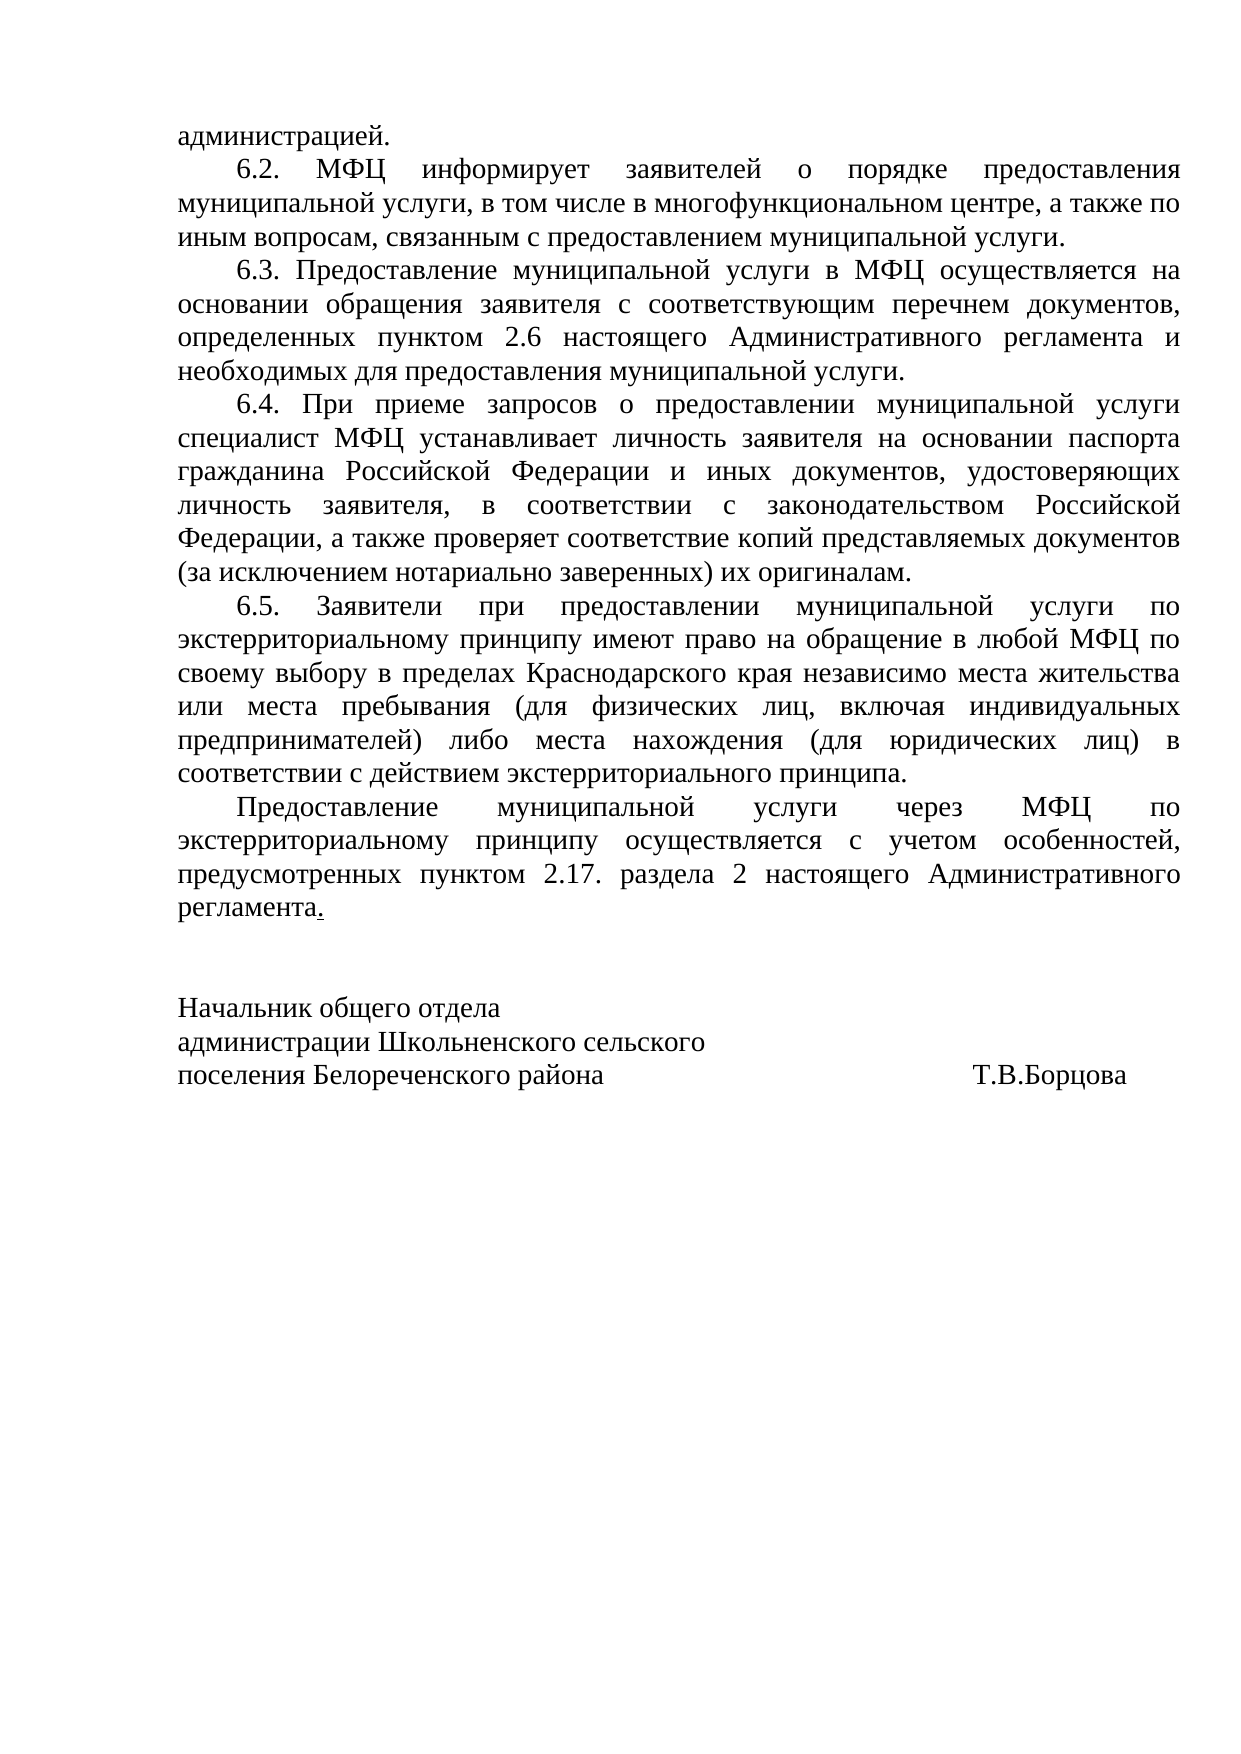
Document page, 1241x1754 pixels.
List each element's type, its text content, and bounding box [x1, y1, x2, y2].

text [177, 118, 1181, 152]
text поселения Белореченского района Т.В.Борцова [177, 1057, 1181, 1091]
text 6.4. При приеме запросов о предоставлении муниципальной услуги специалист МФЦ устанавливает личность заявителя на основании паспорта гражданина Российской Федерации и иных документов, удостоверяющих личность заявителя, в соответствии с законодательством Российской Федерации, а также проверяет соответствие копий представляемых документов (за исключением нотариально заверенных) их оригиналам. [177, 386, 1181, 588]
text 6.2. МФЦ информирует заявителей о порядке предоставления муниципальной услуги, в том числе в многофункциональном центре, а также по иным вопросам, связанным с предоставлением муниципальной услуги. [177, 152, 1181, 252]
text Начальник общего отдела [177, 990, 1181, 1024]
text 6.5. Заявители при предоставлении муниципальной услуги по экстерриториальному принципу имеют право на обращение в любой МФЦ по своему выбору в пределах Краснодарского края независимо места жительства или места пребывания (для физических лиц, включая индивидуальных предпринимателей) либо места нахождения (для юридических лиц) в соответствии с действием экстерриториального принципа. [177, 588, 1181, 789]
text Предоставление муниципальной услуги через МФЦ по экстерриториальному принципу осуществляется с учетом особенностей, предусмотренных пунктом 2.17. раздела 2 настоящего Административного регламента. [177, 789, 1181, 923]
text администрации Школьненского сельского [177, 1024, 1181, 1057]
text 6.3. Предоставление муниципальной услуги в МФЦ осуществляется на основании обращения заявителя с соответствующим перечнем документов, определенных пунктом 2.6 настоящего Административного регламента и необходимых для предоставления муниципальной услуги. [177, 252, 1181, 386]
